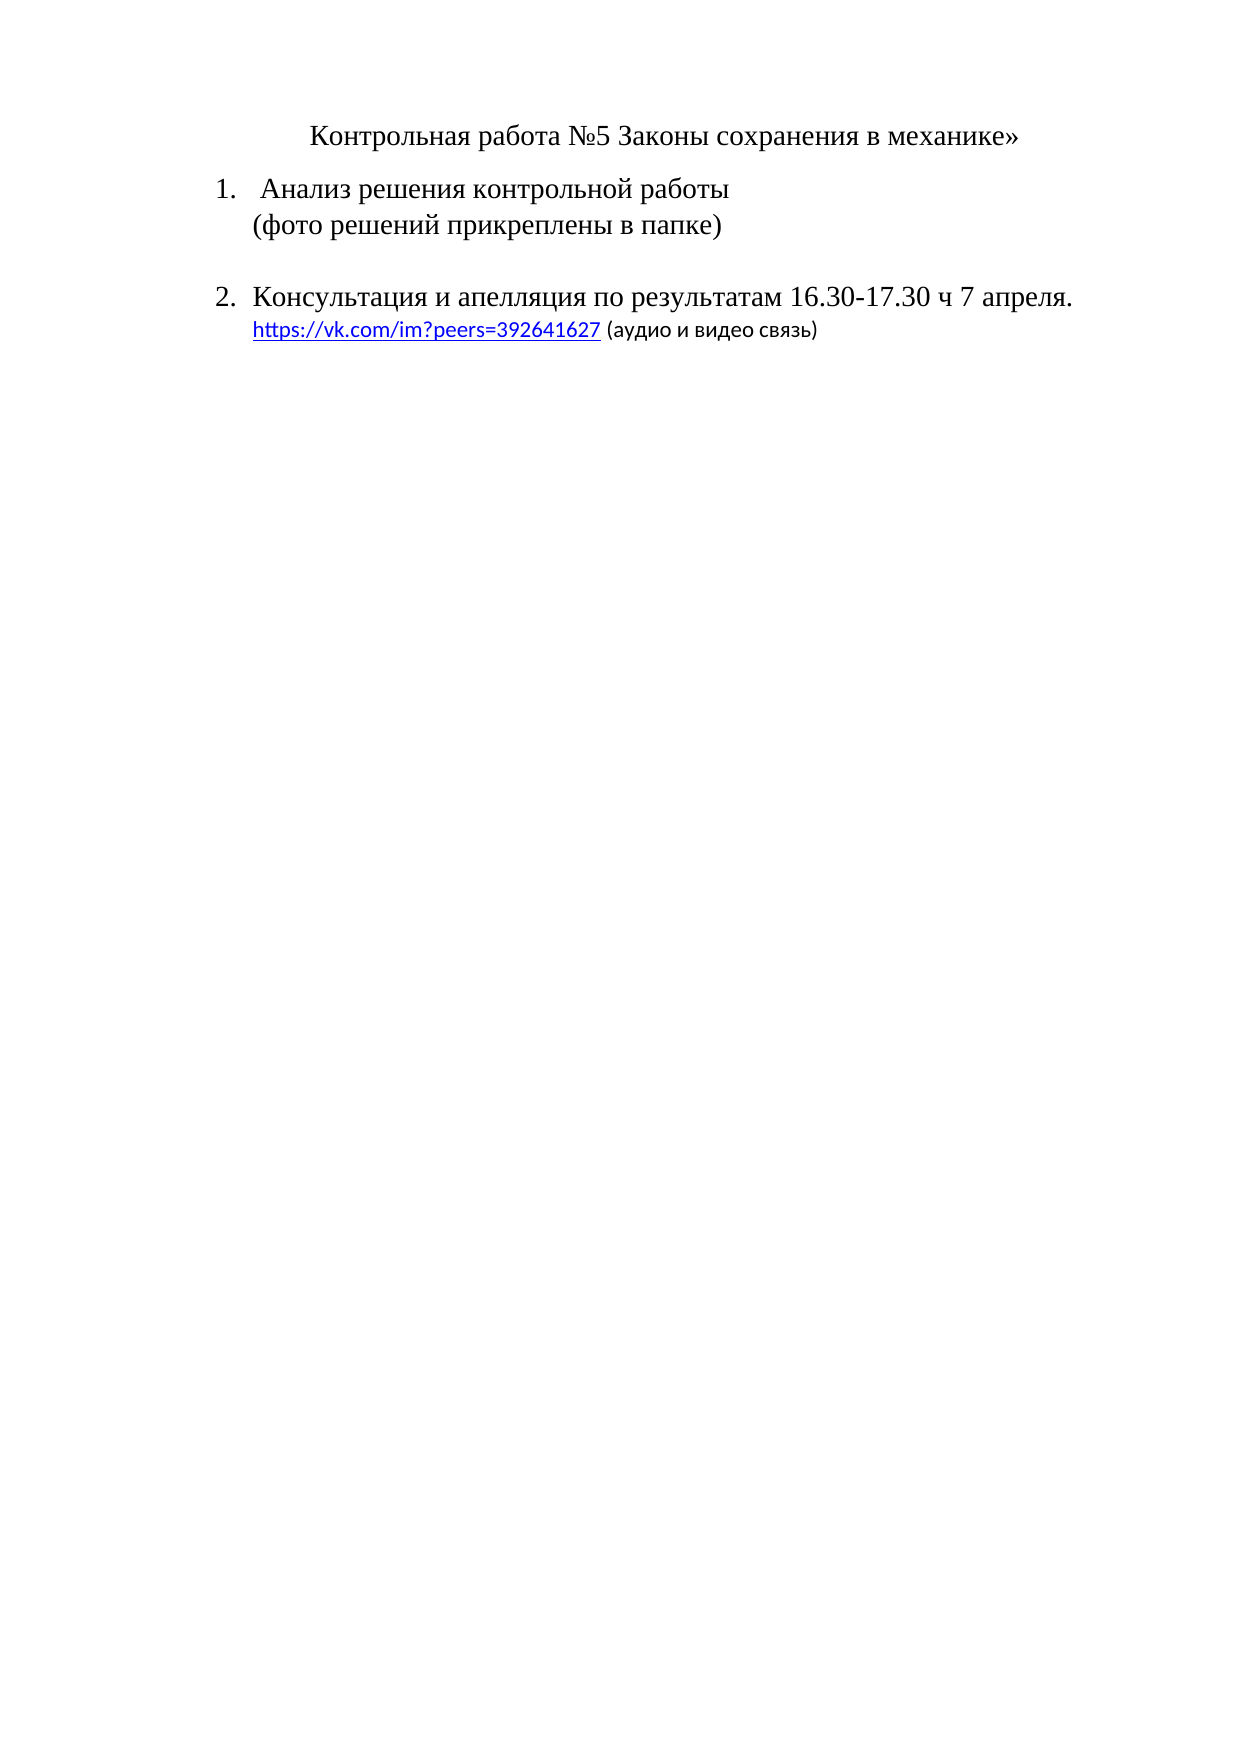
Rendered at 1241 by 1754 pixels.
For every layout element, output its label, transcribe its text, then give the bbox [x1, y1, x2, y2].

list Анализ решения контрольной работы [215, 171, 1152, 204]
list (фото решений прикреплены в папке) [252, 207, 1152, 241]
list Консультация и апелляция по результатам 16.30-17.30 ч 7 апреля. [215, 279, 1152, 313]
text Контрольная работа №5 Законы сохранения в механике» [177, 118, 1152, 152]
list https://vk.com/im?peers=392641627 (аудио и видео связь) [252, 316, 1152, 343]
